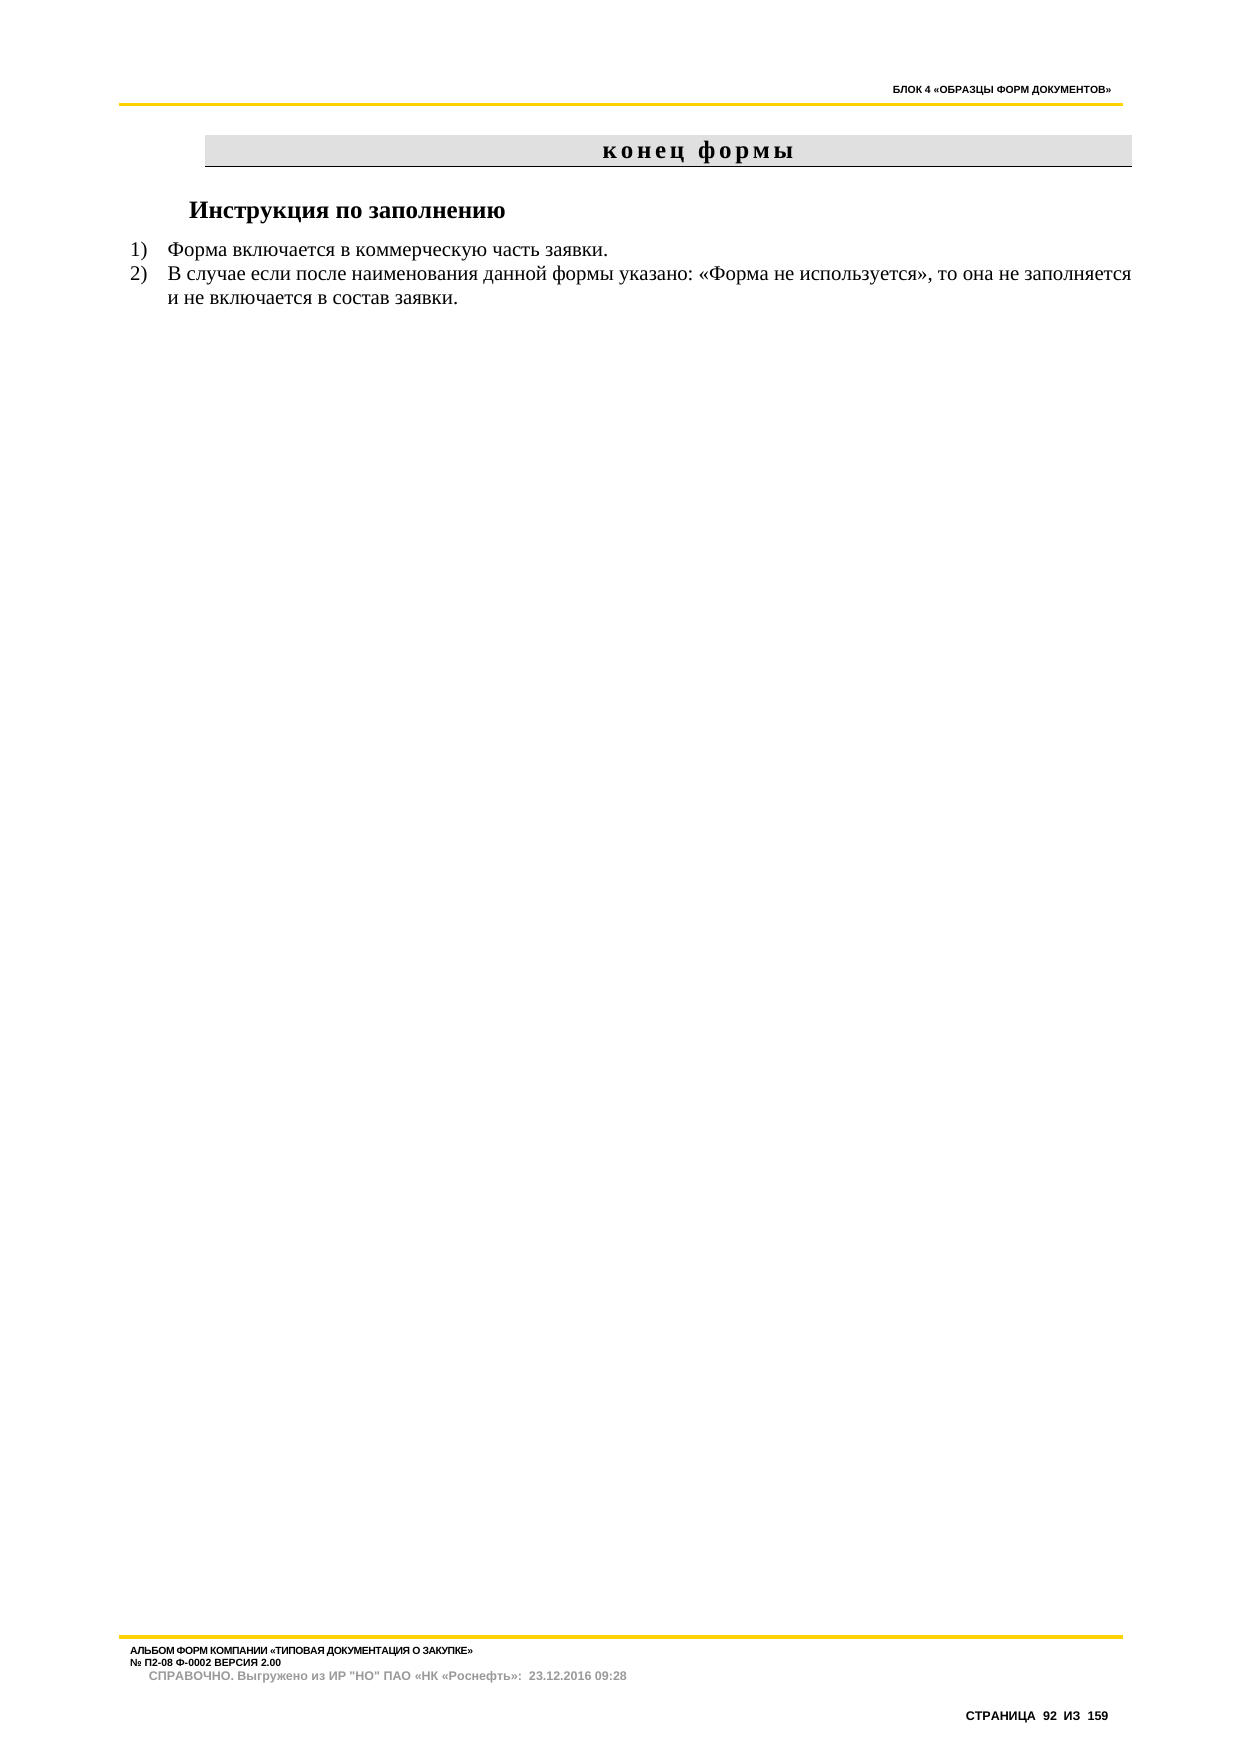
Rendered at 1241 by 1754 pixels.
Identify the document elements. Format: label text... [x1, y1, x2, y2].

text конец формы [205, 135, 1132, 166]
list Форма включается в коммерческую часть заявки. [130, 237, 1134, 261]
list В случае если после наименования данной формы указано: «Форма не используется», то она не заполняется и не включается в состав заявки. [130, 261, 1134, 309]
text Инструкция по заполнению [130, 196, 1134, 224]
